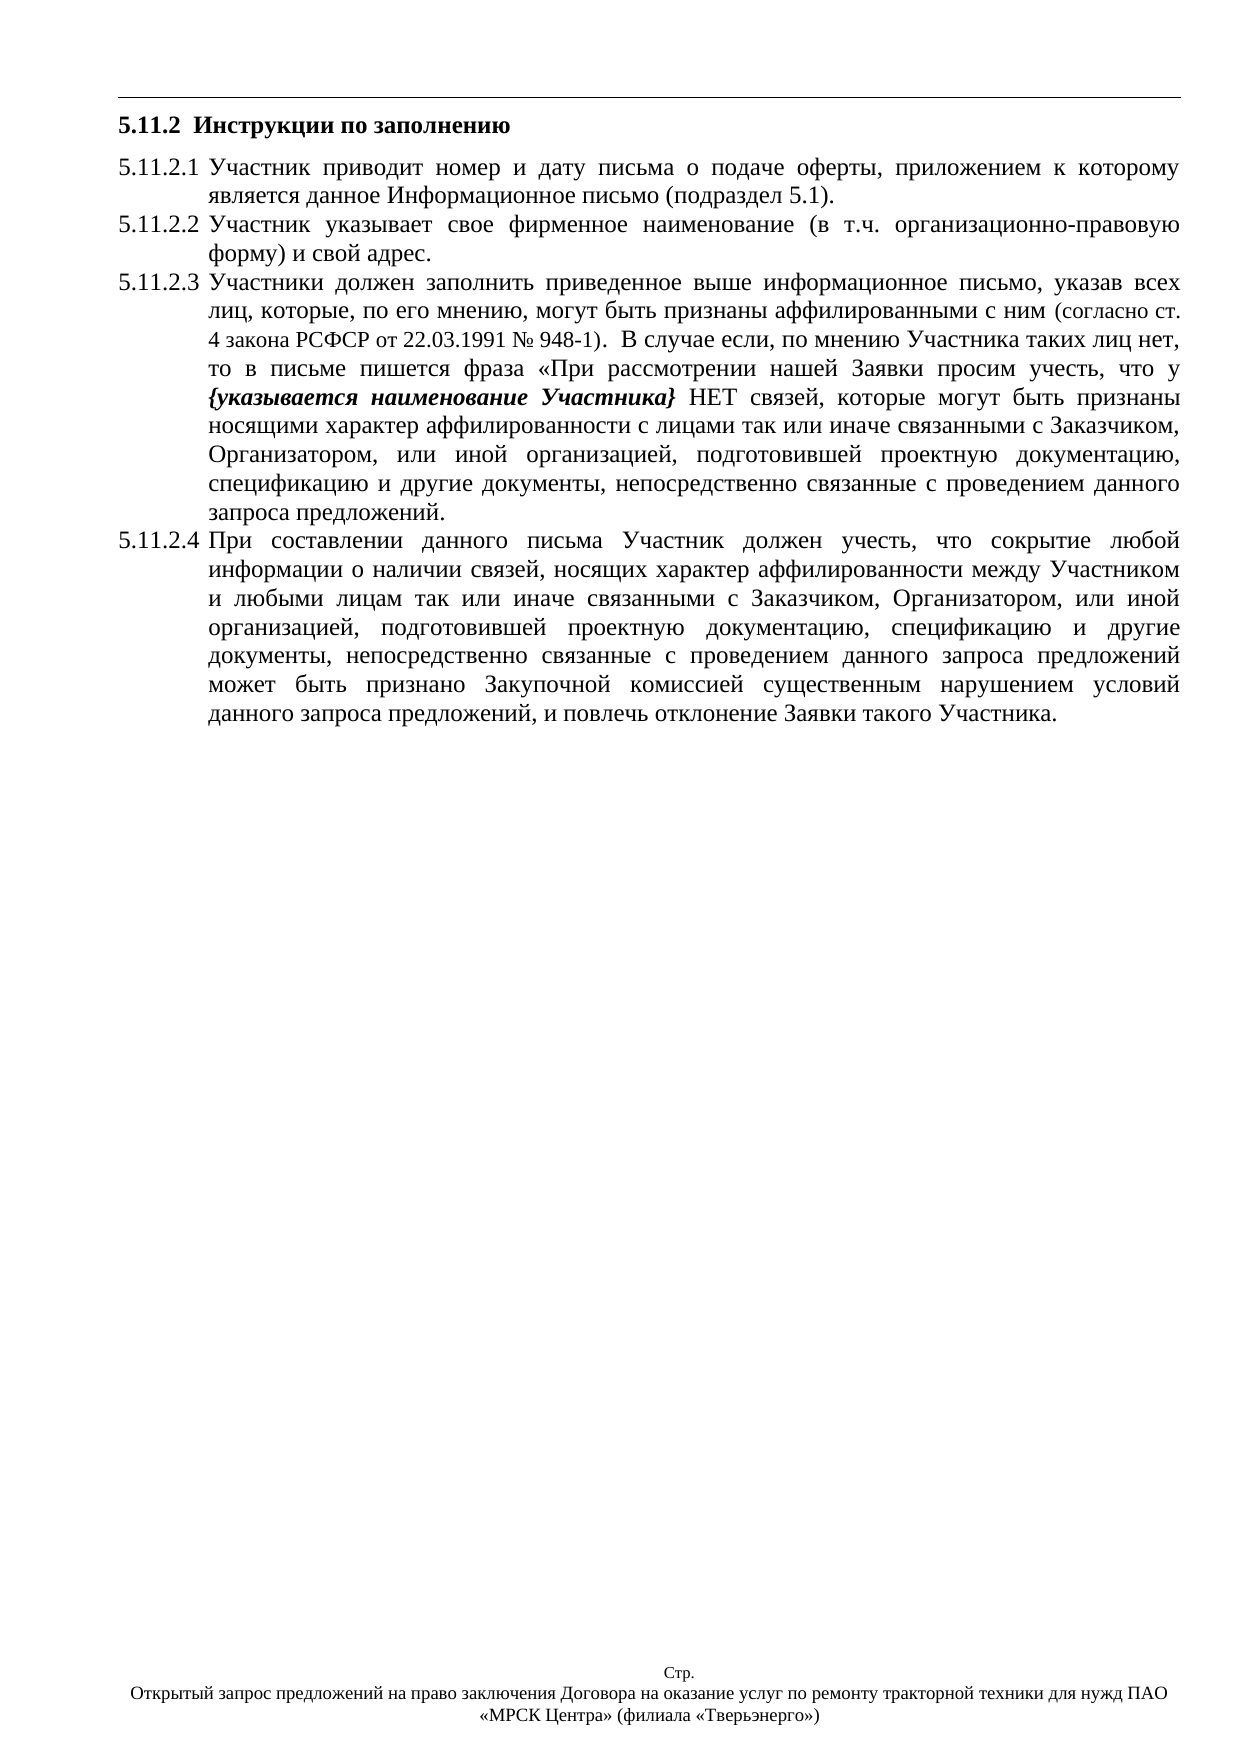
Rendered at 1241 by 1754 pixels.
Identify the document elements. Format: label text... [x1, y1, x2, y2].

list Участник приводит номер и дату письма о подаче оферты, приложением к которому является данное Информационное письмо (подраздел 5.1). [118, 152, 1181, 209]
subtitle Инструкции по заполнению [118, 111, 1181, 139]
list Участники должен заполнить приведенное выше информационное письмо, указав всех лиц, которые, по его мнению, могут быть признаны аффилированными с ним (согласно ст. 4 закона РСФСР от 22.03.1991 № 948-1). В случае если, по мнению Участника таких лиц нет, то в письме пишется фраза «При рассмотрении нашей Заявки просим учесть, что у {указывается наименование Участника} НЕТ связей, которые могут быть признаны носящими характер аффилированности с лицами так или иначе связанными с Заказчиком, Организатором, или иной организацией, подготовившей проектную документацию, спецификацию и другие документы, непосредственно связанные с проведением данного запроса предложений. [118, 267, 1181, 526]
list При составлении данного письма Участник должен учесть, что сокрытие любой информации о наличии связей, носящих характер аффилированности между Участником и любыми лицам так или иначе связанными с Заказчиком, Организатором, или иной организацией, подготовившей проектную документацию, спецификацию и другие документы, непосредственно связанные с проведением данного запроса предложений может быть признано Закупочной комиссией существенным нарушением условий данного запроса предложений, и повлечь отклонение Заявки такого Участника. [118, 526, 1181, 727]
list Участник указывает свое фирменное наименование (в т.ч. организационно-правовую форму) и свой адрес. [118, 209, 1181, 267]
